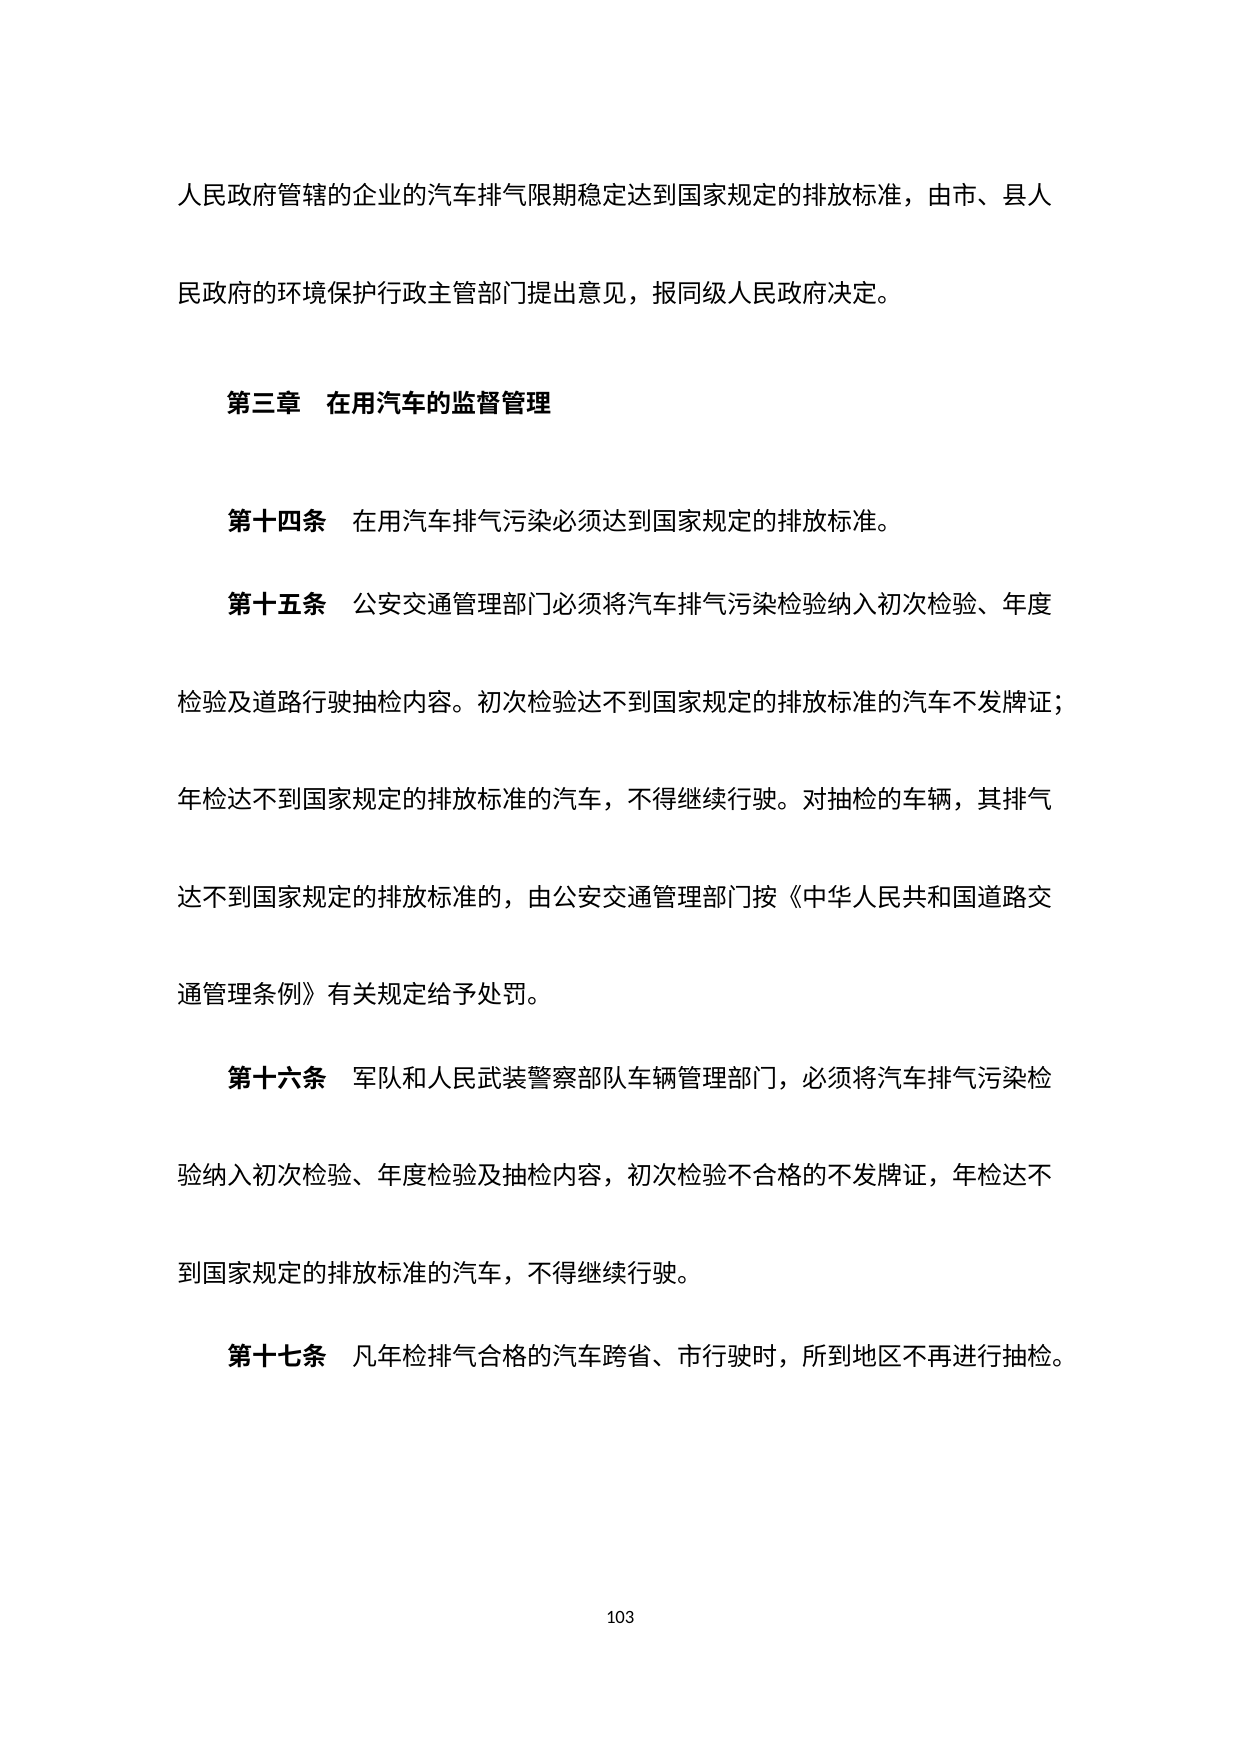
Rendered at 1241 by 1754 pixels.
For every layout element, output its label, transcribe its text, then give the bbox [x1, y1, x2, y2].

text 第十五条 公安交通管理部门必须将汽车排气污染检验纳入初次检验、年度检验及道路行驶抽检内容。初次检验达不到国家规定的排放标准的汽车不发牌证；年检达不到国家规定的排放标准的汽车，不得继续行驶。对抽检的车辆，其排气达不到国家规定的排放标准的，由公安交通管理部门按《中华人民共和国道路交通管理条例》有关规定给予处罚。 [177, 571, 1063, 1026]
text 第十六条 军队和人民武装警察部队车辆管理部门，必须将汽车排气污染检验纳入初次检验、年度检验及抽检内容，初次检验不合格的不发牌证，年检达不到国家规定的排放标准的汽车，不得继续行驶。 [177, 1044, 1063, 1304]
subtitle 第三章 在用汽车的监督管理 [177, 369, 1063, 434]
text 第十四条 在用汽车排气污染必须达到国家规定的排放标准。 [177, 487, 1063, 552]
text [177, 161, 1063, 324]
text 第十七条 凡年检排气合格的汽车跨省、市行驶时，所到地区不再进行抽检。 [177, 1322, 1063, 1484]
